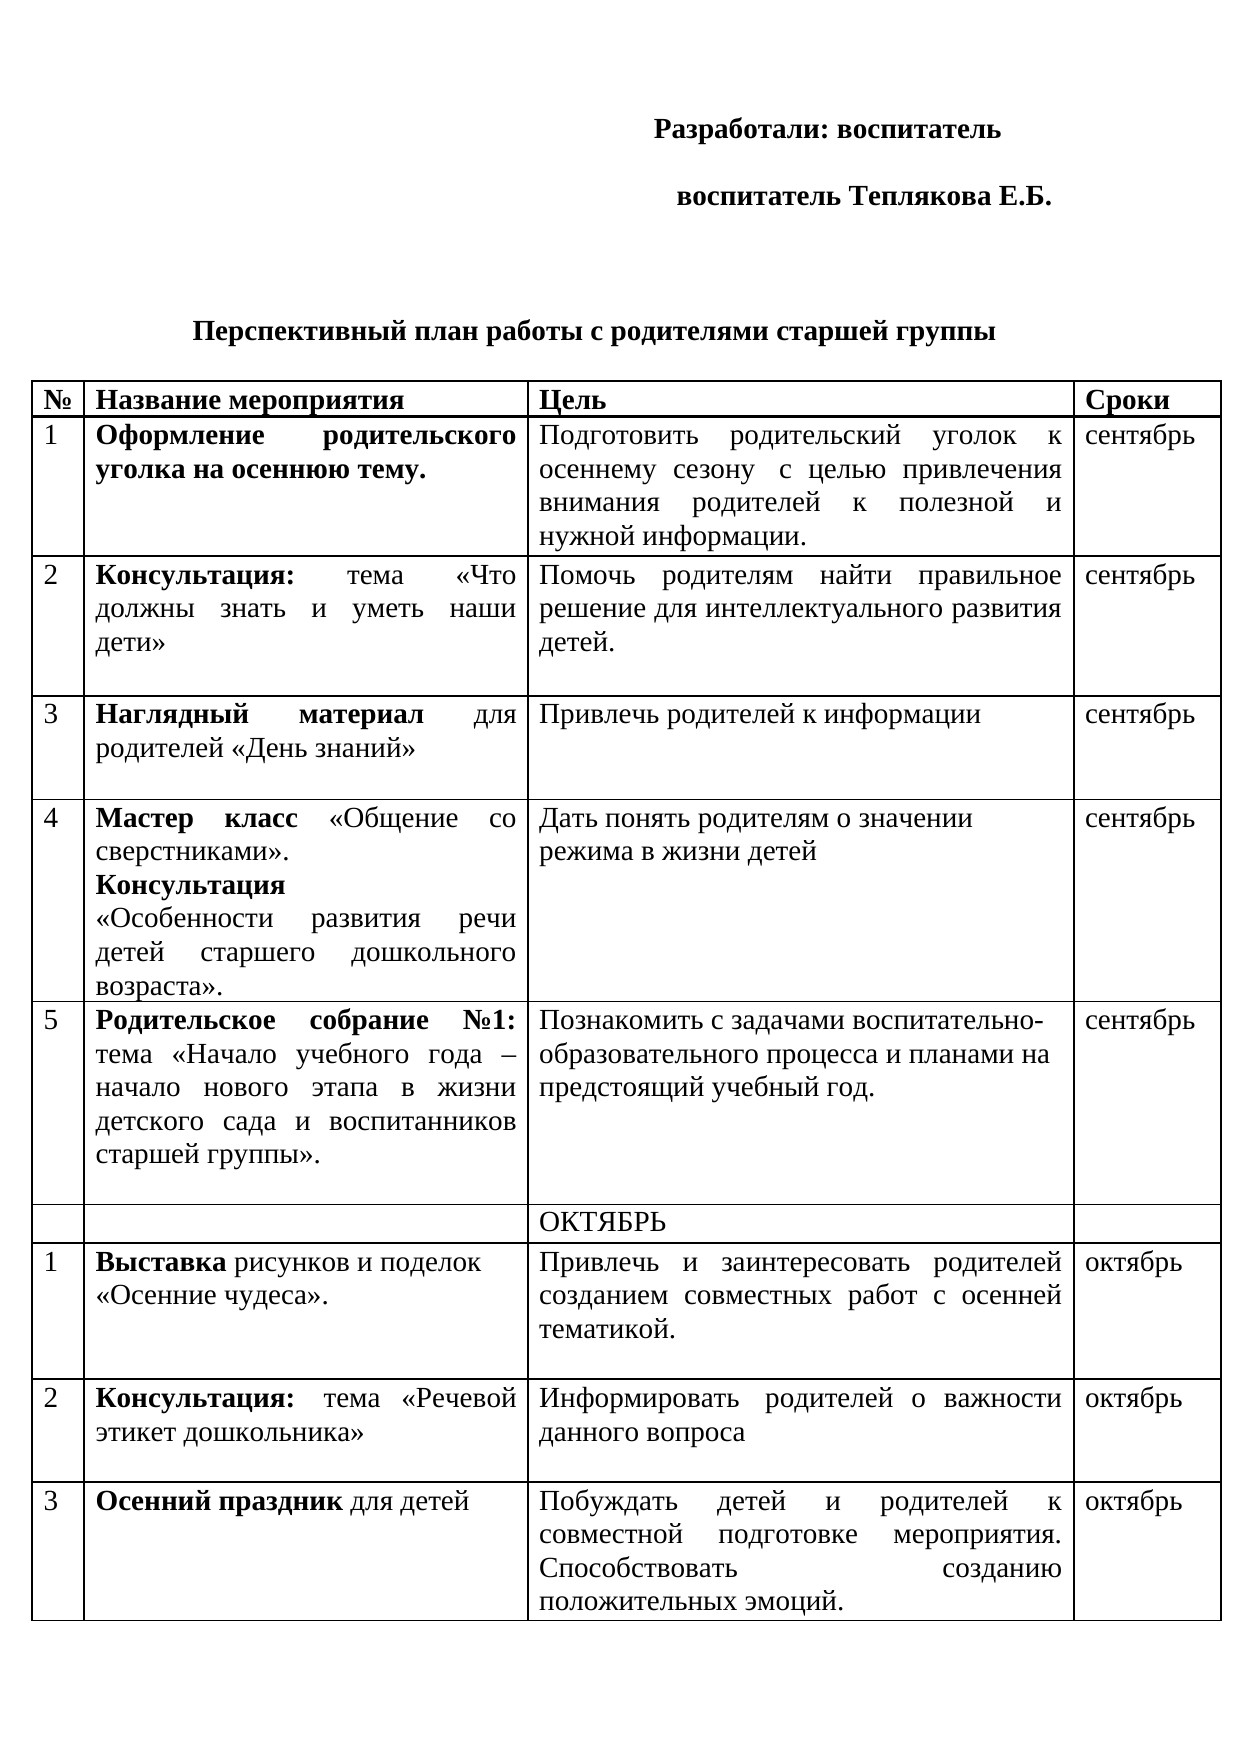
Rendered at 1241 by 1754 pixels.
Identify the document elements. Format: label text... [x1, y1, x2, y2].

table_cell Привлечь родителей к информации [529, 697, 1073, 799]
table_header Название мероприятия [85, 382, 527, 415]
table_cell 5 [33, 1002, 83, 1203]
table_header Цель [529, 382, 1073, 415]
table_cell Подготовить родительский уголок к осеннему сезону с целью привлечения внимания родителей к полезной и нужной информации. [529, 418, 1073, 555]
table_cell сентябрь [1075, 697, 1220, 799]
table_cell Осенний праздник для детей [85, 1483, 527, 1620]
table_cell октябрь [1075, 1244, 1220, 1378]
table_cell сентябрь [1075, 557, 1220, 694]
table_header № [33, 382, 83, 415]
table_header Сроки [1075, 382, 1220, 415]
table_cell 1 [33, 418, 83, 555]
table_cell 3 [33, 697, 83, 799]
text Перспективный план работы с родителями старшей группы [44, 313, 1152, 346]
table_cell 2 [33, 557, 83, 694]
table_cell 2 [33, 1380, 83, 1481]
table_cell [1075, 1205, 1220, 1242]
table_cell 1 [33, 1244, 83, 1378]
table_cell сентябрь [1075, 800, 1220, 1001]
table_cell Привлечь и заинтересовать родителей созданием совместных работ с осенней тематикой. [529, 1244, 1073, 1378]
table_cell 4 [33, 800, 83, 1001]
table_cell Консультация: тема «Речевой этикет дошкольника» [85, 1380, 527, 1481]
table_cell Консультация: тема «Что должны знать и уметь наши дети» [85, 557, 527, 694]
table_cell Познакомить с задачами воспитательно-образовательного процесса и планами на предстоящий учебный год. [529, 1002, 1073, 1203]
table_cell сентябрь [1075, 1002, 1220, 1203]
table_cell [85, 1205, 527, 1242]
text воспитатель Теплякова Е.Б. [44, 178, 1152, 212]
table_cell 3 [33, 1483, 83, 1620]
table_cell Побуждать детей и родителей к совместной подготовке мероприятия. Способствовать созданию положительных эмоций. [529, 1483, 1073, 1620]
table_cell Наглядный материал для родителей «День знаний» [85, 697, 527, 799]
text Разработали: воспитатель [44, 111, 1152, 145]
table_cell Информировать родителей о важности данного вопроса [529, 1380, 1073, 1481]
table_cell октябрь [1075, 1380, 1220, 1481]
table_cell Родительское собрание №1: тема «Начало учебного года – начало нового этапа в жизни детского сада и воспитанников старшей группы». [85, 1002, 527, 1203]
table_cell Помочь родителям найти правильное решение для интеллектуального развития детей. [529, 557, 1073, 694]
table_cell октябрь [1075, 1483, 1220, 1620]
table_cell Оформление родительского уголка на осеннюю тему. [85, 418, 527, 555]
table_cell [33, 1205, 83, 1242]
table_cell Выставка рисунков и поделок «Осенние чудеса». [85, 1244, 527, 1378]
table_cell ОКТЯБРЬ [529, 1205, 1073, 1242]
table_cell Дать понять родителям о значении режима в жизни детей [529, 800, 1073, 1001]
table_cell сентябрь [1075, 418, 1220, 555]
table_cell Мастер класс «Общение со сверстниками». Консультация «Особенности развития речи детей старшего дошкольного возраста». [85, 800, 527, 1001]
